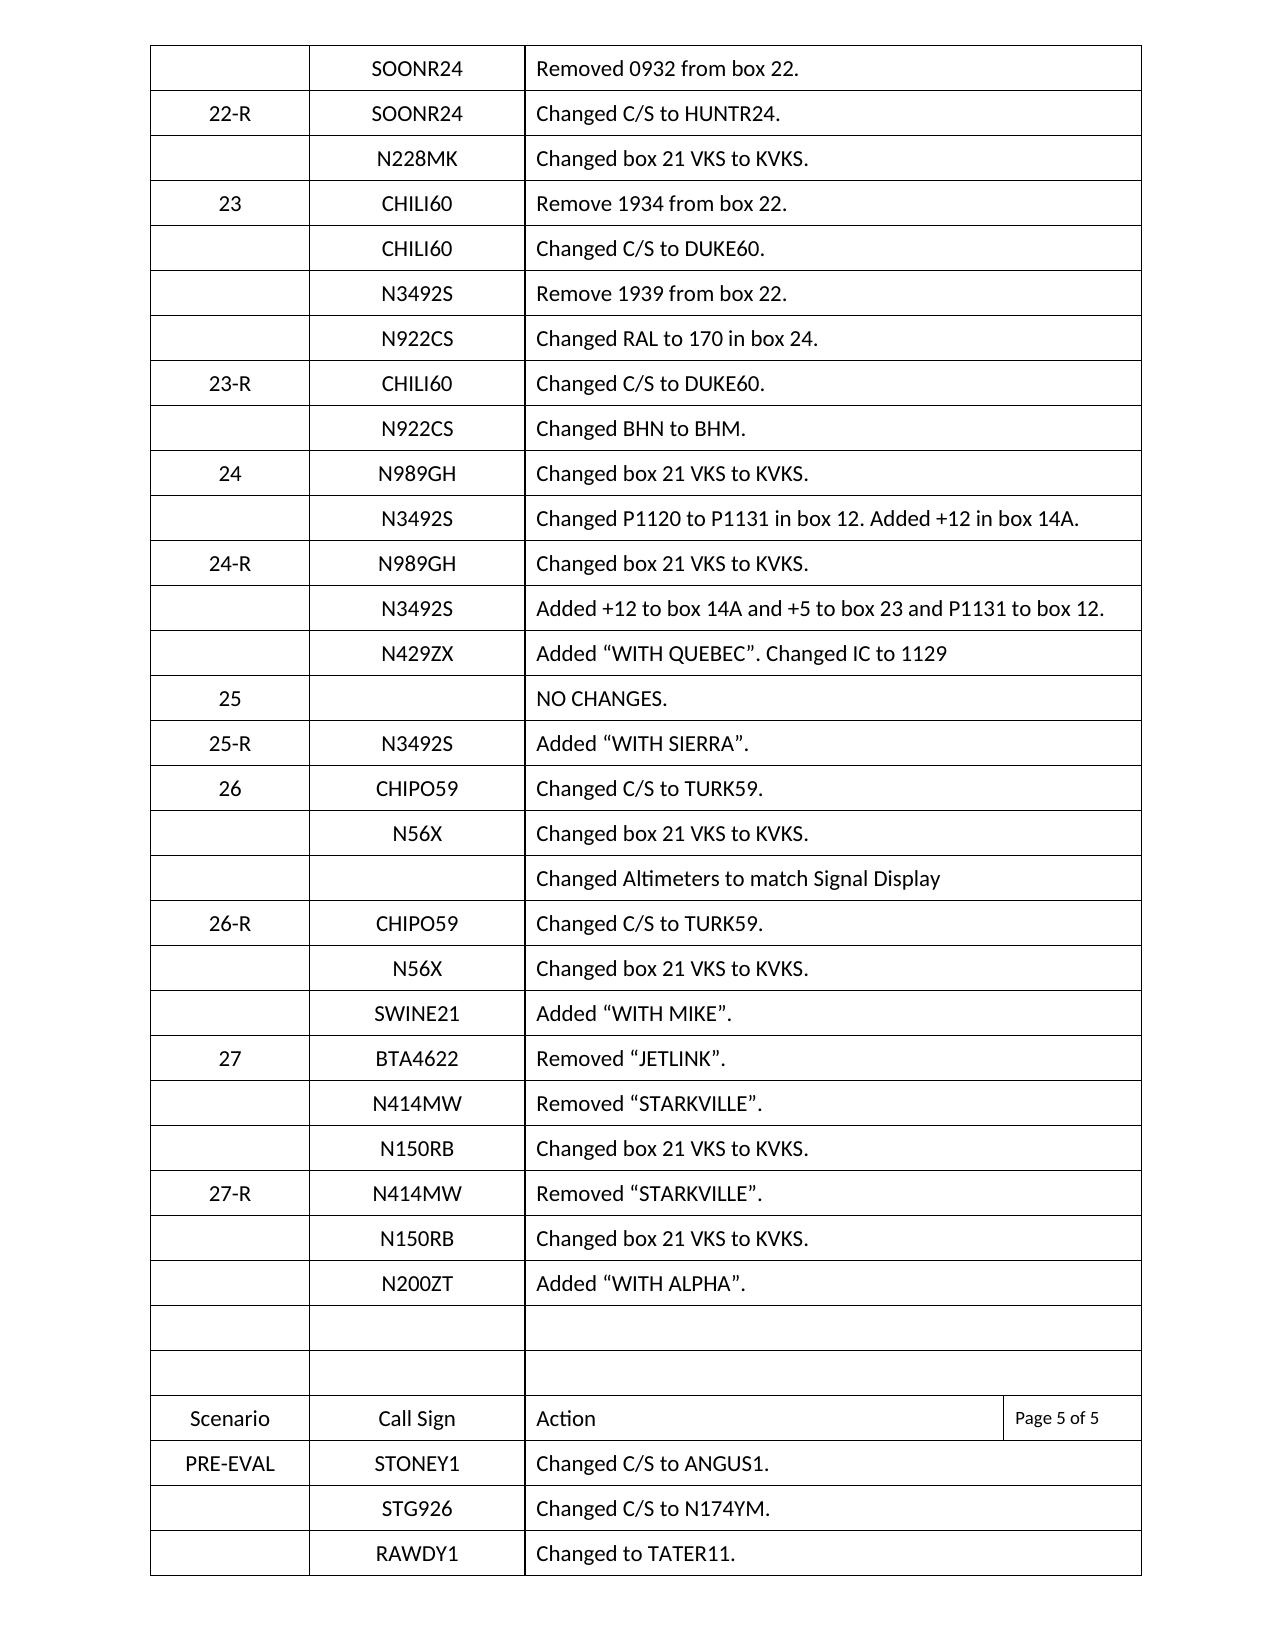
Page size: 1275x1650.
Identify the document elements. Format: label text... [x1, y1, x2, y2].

table_cell [151, 856, 309, 900]
table_cell Added +12 to box 14A and +5 to box 23 and P1131 to box 12. [526, 586, 1141, 630]
table_cell [151, 271, 309, 315]
table_cell [151, 586, 309, 630]
table_cell N3492S [310, 586, 524, 630]
table_cell NO CHANGES. [526, 676, 1141, 720]
table_cell [151, 946, 309, 990]
table_cell Changed C/S to TURK59. [526, 901, 1141, 945]
table_cell Changed C/S to ANGUS1. [526, 1441, 1141, 1485]
table_cell N922CS [310, 406, 524, 450]
table_cell Remove 1934 from box 22. [526, 181, 1141, 225]
table_cell N150RB [310, 1126, 524, 1170]
table_cell [310, 1351, 524, 1395]
table_cell SOONR24 [310, 91, 524, 135]
table_cell Changed C/S to DUKE60. [526, 226, 1141, 270]
table_cell Changed box 21 VKS to KVKS. [526, 811, 1141, 855]
table_cell N414MW [310, 1171, 524, 1215]
table_cell Action [526, 1396, 1003, 1440]
table_cell [151, 496, 309, 540]
table_cell [310, 1306, 524, 1350]
table_cell Added “WITH MIKE”. [526, 991, 1141, 1035]
table_cell [151, 1531, 309, 1575]
table_cell N414MW [310, 1081, 524, 1125]
table_cell [151, 1216, 309, 1260]
table_cell Changed box 21 VKS to KVKS. [526, 946, 1141, 990]
table_cell CHILI60 [310, 226, 524, 270]
table_cell [151, 991, 309, 1035]
table_cell N3492S [310, 721, 524, 765]
table_cell [151, 1126, 309, 1170]
table_cell Removed 0932 from box 22. [526, 46, 1141, 90]
table_cell Changed C/S to DUKE60. [526, 361, 1141, 405]
table_cell CHILI60 [310, 181, 524, 225]
table_cell Added “WITH QUEBEC”. Changed IC to 1129 [526, 631, 1141, 675]
table_cell 27-R [151, 1171, 309, 1215]
table_cell [151, 1261, 309, 1305]
table_cell [151, 1351, 309, 1395]
table_cell SWINE21 [310, 991, 524, 1035]
table_cell Changed box 21 VKS to KVKS. [526, 451, 1141, 495]
table_cell 25 [151, 676, 309, 720]
table_cell 24 [151, 451, 309, 495]
table_cell STG926 [310, 1486, 524, 1530]
table_cell N3492S [310, 271, 524, 315]
table_cell 22-R [151, 91, 309, 135]
table_cell Changed Altimeters to match Signal Display [526, 856, 1141, 900]
table_cell N56X [310, 811, 524, 855]
table_cell [526, 1351, 1141, 1395]
table_cell Changed C/S to TURK59. [526, 766, 1141, 810]
table_cell SOONR24 [310, 46, 524, 90]
table_cell N922CS [310, 316, 524, 360]
table_cell N3492S [310, 496, 524, 540]
table_cell [310, 856, 524, 900]
table_cell 23-R [151, 361, 309, 405]
table_cell CHIPO59 [310, 766, 524, 810]
table_cell Added “WITH ALPHA”. [526, 1261, 1141, 1305]
table_cell Scenario [151, 1396, 309, 1440]
table_cell Page 5 of 5 [1004, 1396, 1141, 1440]
table_cell N429ZX [310, 631, 524, 675]
table_cell Changed box 21 VKS to KVKS. [526, 1126, 1141, 1170]
table_cell 26-R [151, 901, 309, 945]
table_cell 25-R [151, 721, 309, 765]
table_cell 24-R [151, 541, 309, 585]
table_cell PRE-EVAL [151, 1441, 309, 1485]
table_cell Removed “STARKVILLE”. [526, 1081, 1141, 1125]
table_cell [151, 136, 309, 180]
table_cell Changed box 21 VKS to KVKS. [526, 541, 1141, 585]
table_cell N228MK [310, 136, 524, 180]
table_cell [151, 631, 309, 675]
table_cell Removed “JETLINK”. [526, 1036, 1141, 1080]
table_cell Changed C/S to N174YM. [526, 1486, 1141, 1530]
table_cell [151, 1486, 309, 1530]
table_cell RAWDY1 [310, 1531, 524, 1575]
table_cell [151, 406, 309, 450]
table_cell Changed box 21 VKS to KVKS. [526, 1216, 1141, 1260]
table_cell Call Sign [310, 1396, 524, 1440]
table_cell N989GH [310, 541, 524, 585]
table_cell STONEY1 [310, 1441, 524, 1485]
table_cell N150RB [310, 1216, 524, 1260]
table_cell BTA4622 [310, 1036, 524, 1080]
table_cell Changed BHN to BHM. [526, 406, 1141, 450]
table_cell CHIPO59 [310, 901, 524, 945]
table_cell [526, 91, 1141, 135]
table_cell [526, 1306, 1141, 1350]
table_cell [151, 811, 309, 855]
table_cell CHILI60 [310, 361, 524, 405]
table_cell N989GH [310, 451, 524, 495]
table_cell 26 [151, 766, 309, 810]
table_cell N200ZT [310, 1261, 524, 1305]
table_cell 23 [151, 181, 309, 225]
table_cell Changed RAL to 170 in box 24. [526, 316, 1141, 360]
table_cell Changed P1120 to P1131 in box 12. Added +12 in box 14A. [526, 496, 1141, 540]
table_cell [151, 316, 309, 360]
table_cell Changed to TATER11. [526, 1531, 1141, 1575]
table_cell Changed box 21 VKS to KVKS. [526, 136, 1141, 180]
table_cell 27 [151, 1036, 309, 1080]
table_cell [151, 1081, 309, 1125]
table_cell [151, 226, 309, 270]
table_cell [151, 46, 309, 90]
table_cell Remove 1939 from box 22. [526, 271, 1141, 315]
table_cell [310, 676, 524, 720]
table_cell Removed “STARKVILLE”. [526, 1171, 1141, 1215]
table_cell N56X [310, 946, 524, 990]
table_cell Added “WITH SIERRA”. [526, 721, 1141, 765]
table_cell [151, 1306, 309, 1350]
